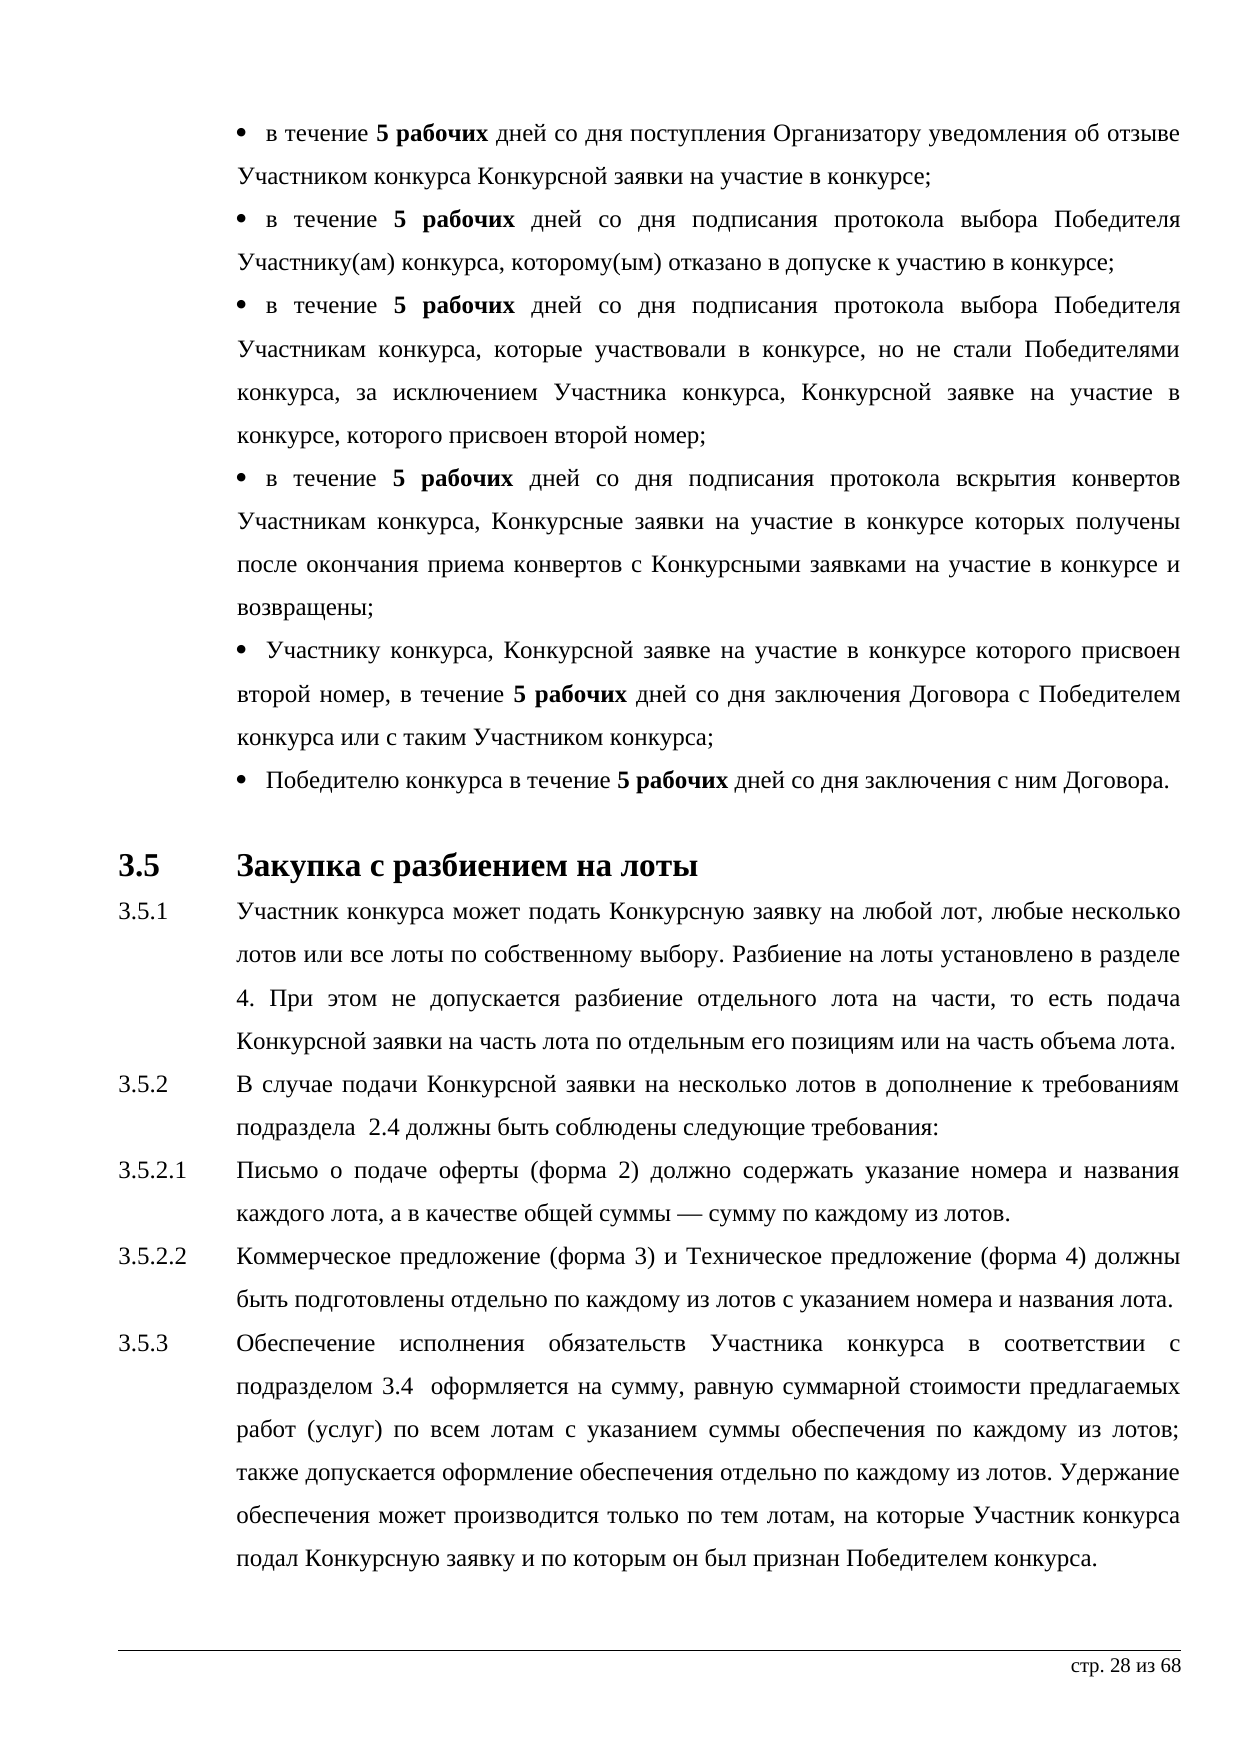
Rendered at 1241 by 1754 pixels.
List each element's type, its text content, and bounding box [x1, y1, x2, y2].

subtitle Закупка с разбиением на лоты [118, 846, 1181, 884]
text Участник конкурса может подать Конкурсную заявку на любой лот, любые несколько лотов или все лоты по собственному выбору. Разбиение на лоты установлено в разделе 4. При этом не допускается разбиение отдельного лота на части, то есть подача Конкурсной заявки на часть лота по отдельным его позициям или на часть объема лота. [118, 896, 1181, 1054]
list Участнику конкурса, Конкурсной заявке на участие в конкурсе которого присвоен второй номер, в течение 5 рабочих дней со дня заключения Договора с Победителем конкурса или с таким Участником конкурса; [237, 636, 1181, 751]
text Обеспечение исполнения обязательств Участника конкурса в соответствии с подразделом 3.4 оформляется на сумму, равную суммарной стоимости предлагаемых работ (услуг) по всем лотам с указанием суммы обеспечения по каждому из лотов; также допускается оформление обеспечения отдельно по каждому из лотов. Удержание обеспечения может производится только по тем лотам, на которые Участник конкурса подал Конкурсную заявку и по которым он был признан Победителем конкурса. [118, 1328, 1181, 1572]
list Победителю конкурса в течение 5 рабочих дней со дня заключения с ним Договора. [237, 765, 1181, 794]
text Письмо о подаче оферты (форма 2) должно содержать указание номера и названия каждого лота, а в качестве общей суммы — сумму по каждому из лотов. [118, 1155, 1181, 1227]
list в течение 5 рабочих дней со дня поступления Организатору уведомления об отзыве Участником конкурса Конкурсной заявки на участие в конкурсе; [237, 118, 1181, 190]
list в течение 5 рабочих дней со дня подписания протокола выбора Победителя Участникам конкурса, которые участвовали в конкурсе, но не стали Победителями конкурса, за исключением Участника конкурса, Конкурсной заявке на участие в конкурсе, которого присвоен второй номер; [237, 291, 1181, 449]
list в течение 5 рабочих дней со дня подписания протокола выбора Победителя Участнику(ам) конкурса, которому(ым) отказано в допуске к участию в конкурсе; [237, 204, 1181, 276]
text Коммерческое предложение (форма 3) и Техническое предложение (форма 4) должны быть подготовлены отдельно по каждому из лотов с указанием номера и названия лота. [118, 1241, 1181, 1313]
text В случае подачи Конкурсной заявки на несколько лотов в дополнение к требованиям подраздела 2.4 должны быть соблюдены следующие требования: [118, 1069, 1181, 1141]
list в течение 5 рабочих дней со дня подписания протокола вскрытия конвертов Участникам конкурса, Конкурсные заявки на участие в конкурсе которых получены после окончания приема конвертов с Конкурсными заявками на участие в конкурсе и возвращены; [237, 463, 1181, 621]
